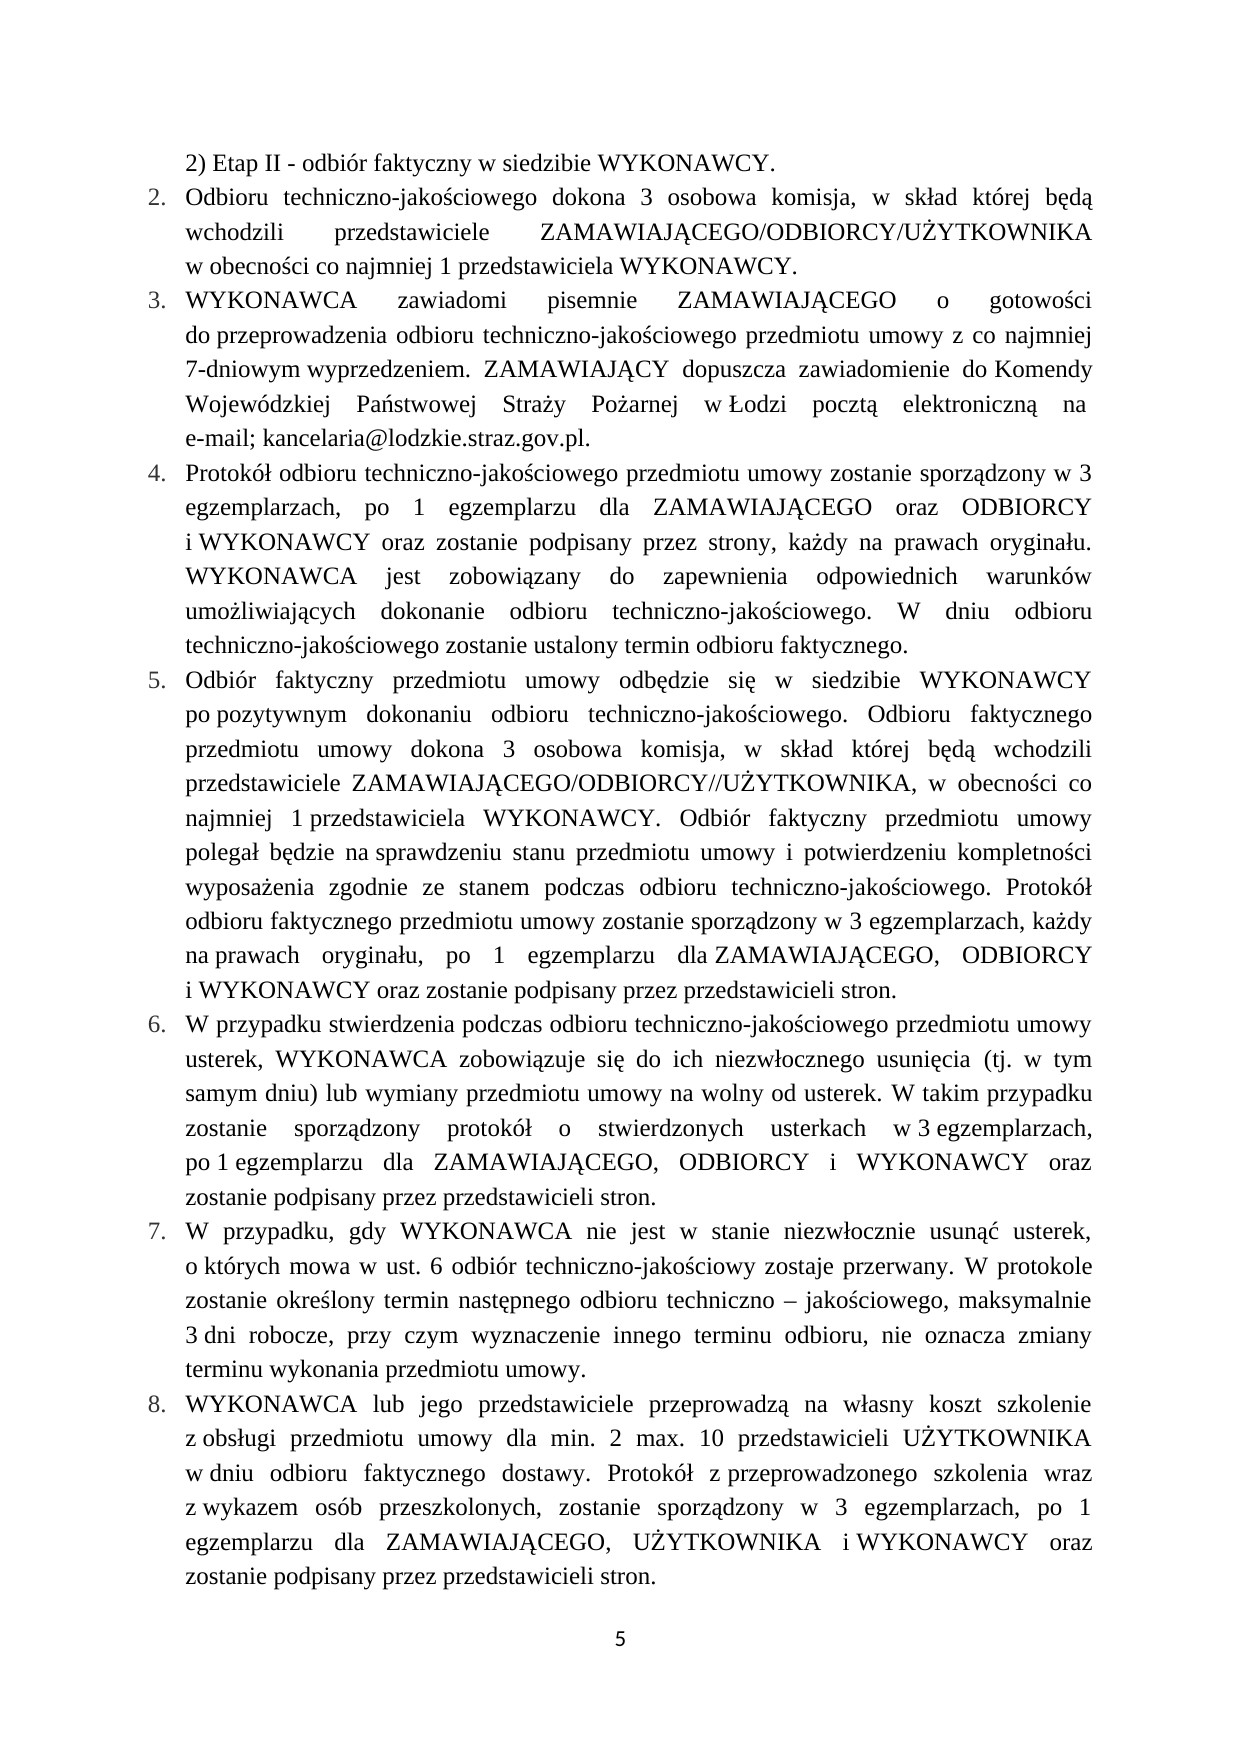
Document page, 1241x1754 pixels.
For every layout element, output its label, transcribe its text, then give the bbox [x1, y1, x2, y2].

list WYKONAWCA zawiadomi pisemnie ZAMAWIAJĄCEGO o gotowości do przeprowadzenia odbioru techniczno-jakościowego przedmiotu umowy z co najmniej 7-dniowym wyprzedzeniem. ZAMAWIAJĄCY dopuszcza zawiadomienie do Komendy Wojewódzkiej Państwowej Straży Pożarnej w Łodzi pocztą elektroniczną na e-mail; kancelaria@lodzkie.straz.gov.pl. [148, 286, 1093, 452]
list W przypadku stwierdzenia podczas odbioru techniczno-jakościowego przedmiotu umowy usterek, WYKONAWCA zobowiązuje się do ich niezwłocznego usunięcia (tj. w tym samym dniu) lub wymiany przedmiotu umowy na wolny od usterek. W takim przypadku zostanie sporządzony protokół o stwierdzonych usterkach w 3 egzemplarzach, po 1 egzemplarzu dla ZAMAWIAJĄCEGO, ODBIORCY i WYKONAWCY oraz zostanie podpisany przez przedstawicieli stron. [148, 1009, 1093, 1211]
text 2) Etap II - odbiór faktyczny w siedzibie WYKONAWCY. [185, 148, 1093, 176]
list WYKONAWCA lub jego przedstawiciele przeprowadzą na własny koszt szkolenie z obsługi przedmiotu umowy dla min. 2 max. 10 przedstawicieli UŻYTKOWNIKA w dniu odbioru faktycznego dostawy. Protokół z przeprowadzonego szkolenia wraz z wykazem osób przeszkolonych, zostanie sporządzony w 3 egzemplarzach, po 1 egzemplarzu dla ZAMAWIAJĄCEGO, UŻYTKOWNIKA i WYKONAWCY oraz zostanie podpisany przez przedstawicieli stron. [148, 1389, 1093, 1590]
list Odbioru techniczno-jakościowego dokona 3 osobowa komisja, w skład której będą wchodzili przedstawiciele ZAMAWIAJĄCEGO/ODBIORCY/UŻYTKOWNIKA w obecności co najmniej 1 przedstawiciela WYKONAWCY. [148, 182, 1093, 280]
list W przypadku, gdy WYKONAWCA nie jest w stanie niezwłocznie usunąć usterek, o których mowa w ust. 6 odbiór techniczno-jakościowy zostaje przerwany. W protokole zostanie określony termin następnego odbioru techniczno – jakościowego, maksymalnie 3 dni robocze, przy czym wyznaczenie innego terminu odbioru, nie oznacza zmiany terminu wykonania przedmiotu umowy. [148, 1216, 1093, 1383]
list Odbiór faktyczny przedmiotu umowy odbędzie się w siedzibie WYKONAWCY po pozytywnym dokonaniu odbioru techniczno-jakościowego. Odbioru faktycznego przedmiotu umowy dokona 3 osobowa komisja, w skład której będą wchodzili przedstawiciele ZAMAWIAJĄCEGO/ODBIORCY//UŻYTKOWNIKA, w obecności co najmniej 1 przedstawiciela WYKONAWCY. Odbiór faktyczny przedmiotu umowy polegał będzie na sprawdzeniu stanu przedmiotu umowy i potwierdzeniu kompletności wyposażenia zgodnie ze stanem podczas odbioru techniczno-jakościowego. Protokół odbioru faktycznego przedmiotu umowy zostanie sporządzony w 3 egzemplarzach, każdy na prawach oryginału, po 1 egzemplarzu dla ZAMAWIAJĄCEGO, ODBIORCY i WYKONAWCY oraz zostanie podpisany przez przedstawicieli stron. [148, 665, 1093, 1004]
list Protokół odbioru techniczno-jakościowego przedmiotu umowy zostanie sporządzony w 3 egzemplarzach, po 1 egzemplarzu dla ZAMAWIAJĄCEGO oraz ODBIORCY i WYKONAWCY oraz zostanie podpisany przez strony, każdy na prawach oryginału. WYKONAWCA jest zobowiązany do zapewnienia odpowiednich warunków umożliwiających dokonanie odbioru techniczno-jakościowego. W dniu odbioru techniczno-jakościowego zostanie ustalony termin odbioru faktycznego. [148, 458, 1093, 659]
